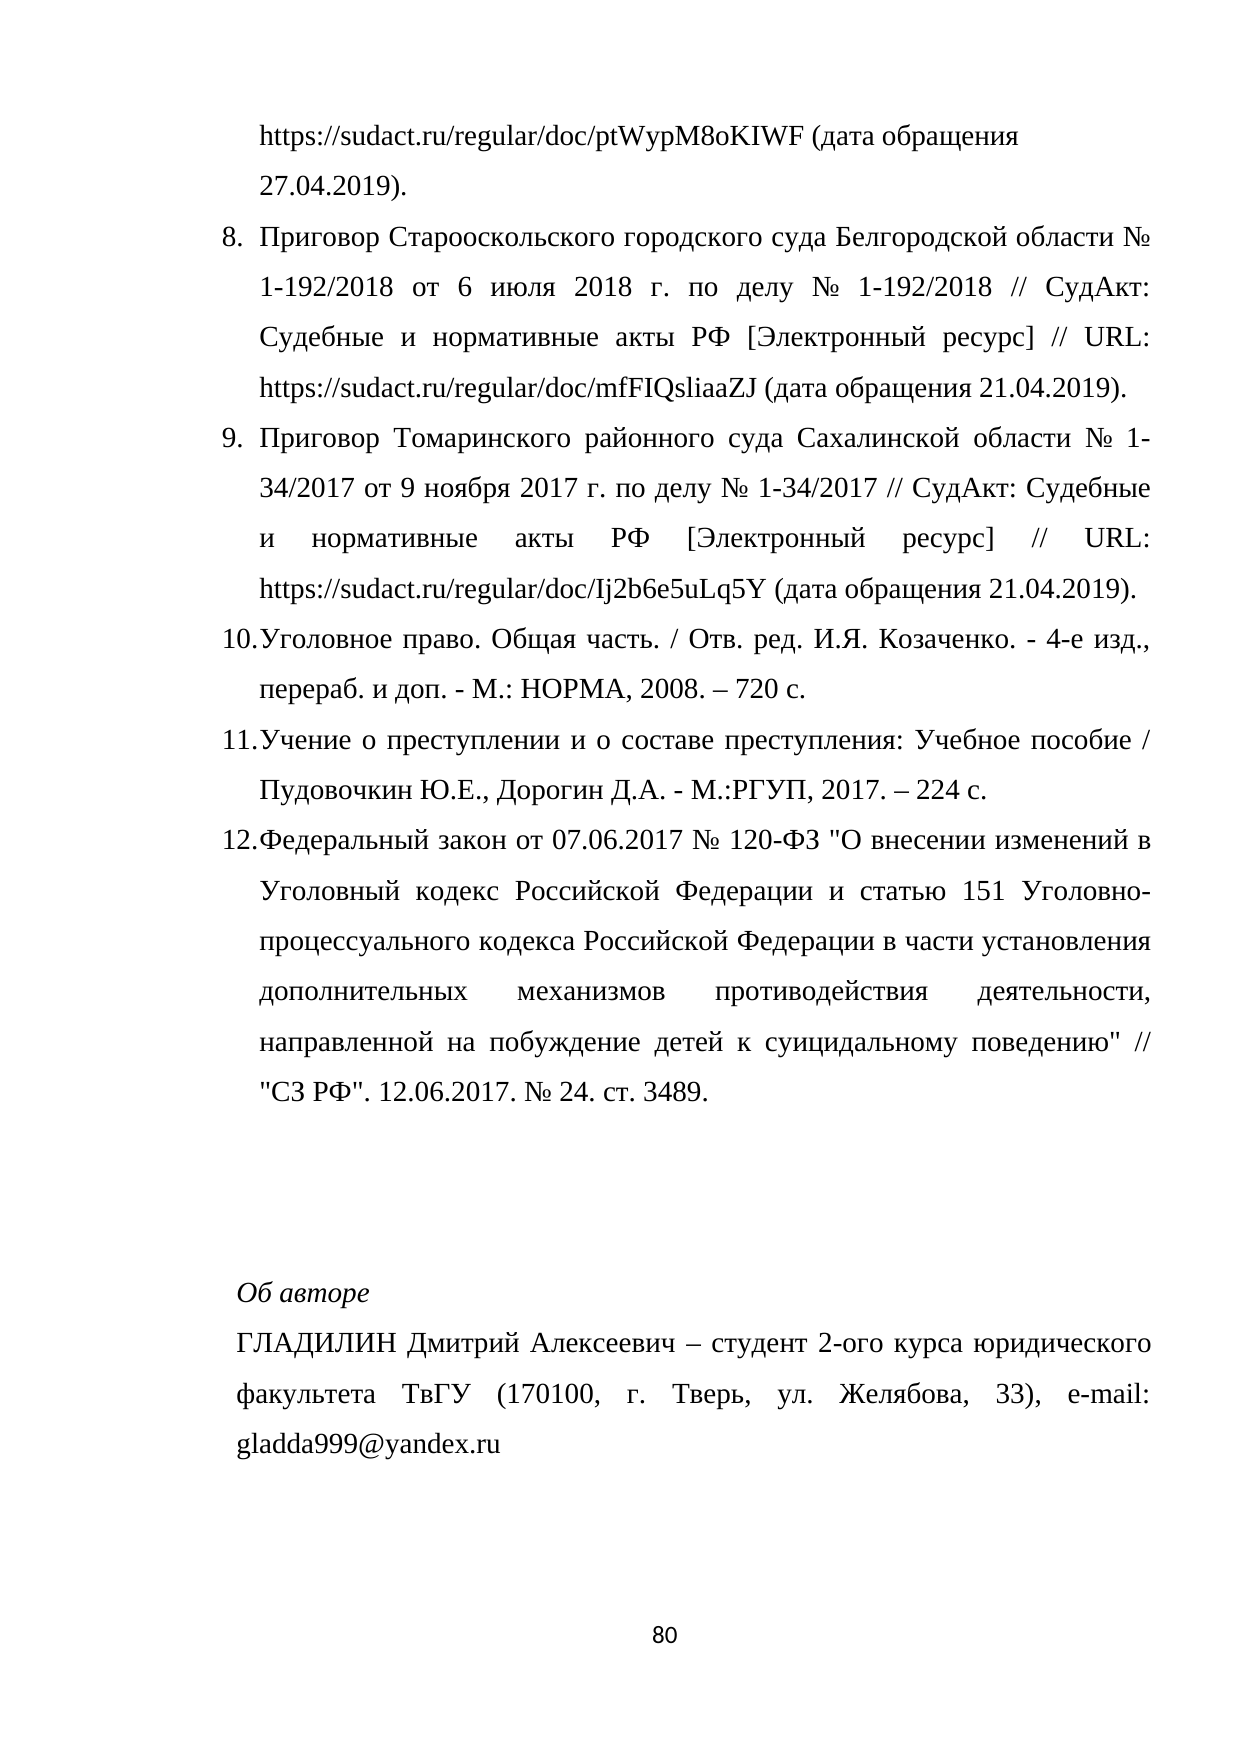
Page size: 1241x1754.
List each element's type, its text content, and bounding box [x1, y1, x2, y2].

list Федеральный закон от 07.06.2017 № 120-ФЗ "О внесении изменений в Уголовный кодекс Российской Федерации и статью 151 Уголовно-процессуального кодекса Российской Федерации в части установления дополнительных механизмов противодействия деятельности, направленной на побуждение детей к суицидальному поведению" // "СЗ РФ". 12.06.2017. № 24. ст. 3489. [222, 822, 1152, 1108]
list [222, 118, 1152, 202]
list Учение о преступлении и о составе преступления: Учебное пособие / Пудовочкин Ю.Е., Дорогин Д.А. - М.:РГУП, 2017. – 224 с. [222, 722, 1152, 806]
list Приговор Томаринского районного суда Сахалинской области № 1-34/2017 от 9 ноября 2017 г. по делу № 1-34/2017 // СудАкт: Судебные и нормативные акты РФ [Электронный ресурс] // URL: https://sudact.ru/regular/doc/Ij2b6e5uLq5Y (дата обращения 21.04.2019). [222, 420, 1152, 604]
list Приговор Старооскольского городского суда Белгородской области № 1-192/2018 от 6 июля 2018 г. по делу № 1-192/2018 // СудАкт: Судебные и нормативные акты РФ [Электронный ресурс] // URL: https://sudact.ru/regular/doc/mfFIQsliaaZJ (дата обращения 21.04.2019). [222, 219, 1152, 403]
text Об авторе [177, 1275, 1152, 1309]
list Уголовное право. Общая часть. / Отв. ред. И.Я. Козаченко. - 4-e изд., перераб. и доп. - М.: НОРМА, 2008. – 720 с. [222, 621, 1152, 705]
text ГЛАДИЛИН Дмитрий Алексеевич – студент 2-ого курса юридического факультета ТвГУ (170100, г. Тверь, ул. Желябова, 33), e-mail: gladda999@yandex.ru [236, 1326, 1152, 1460]
